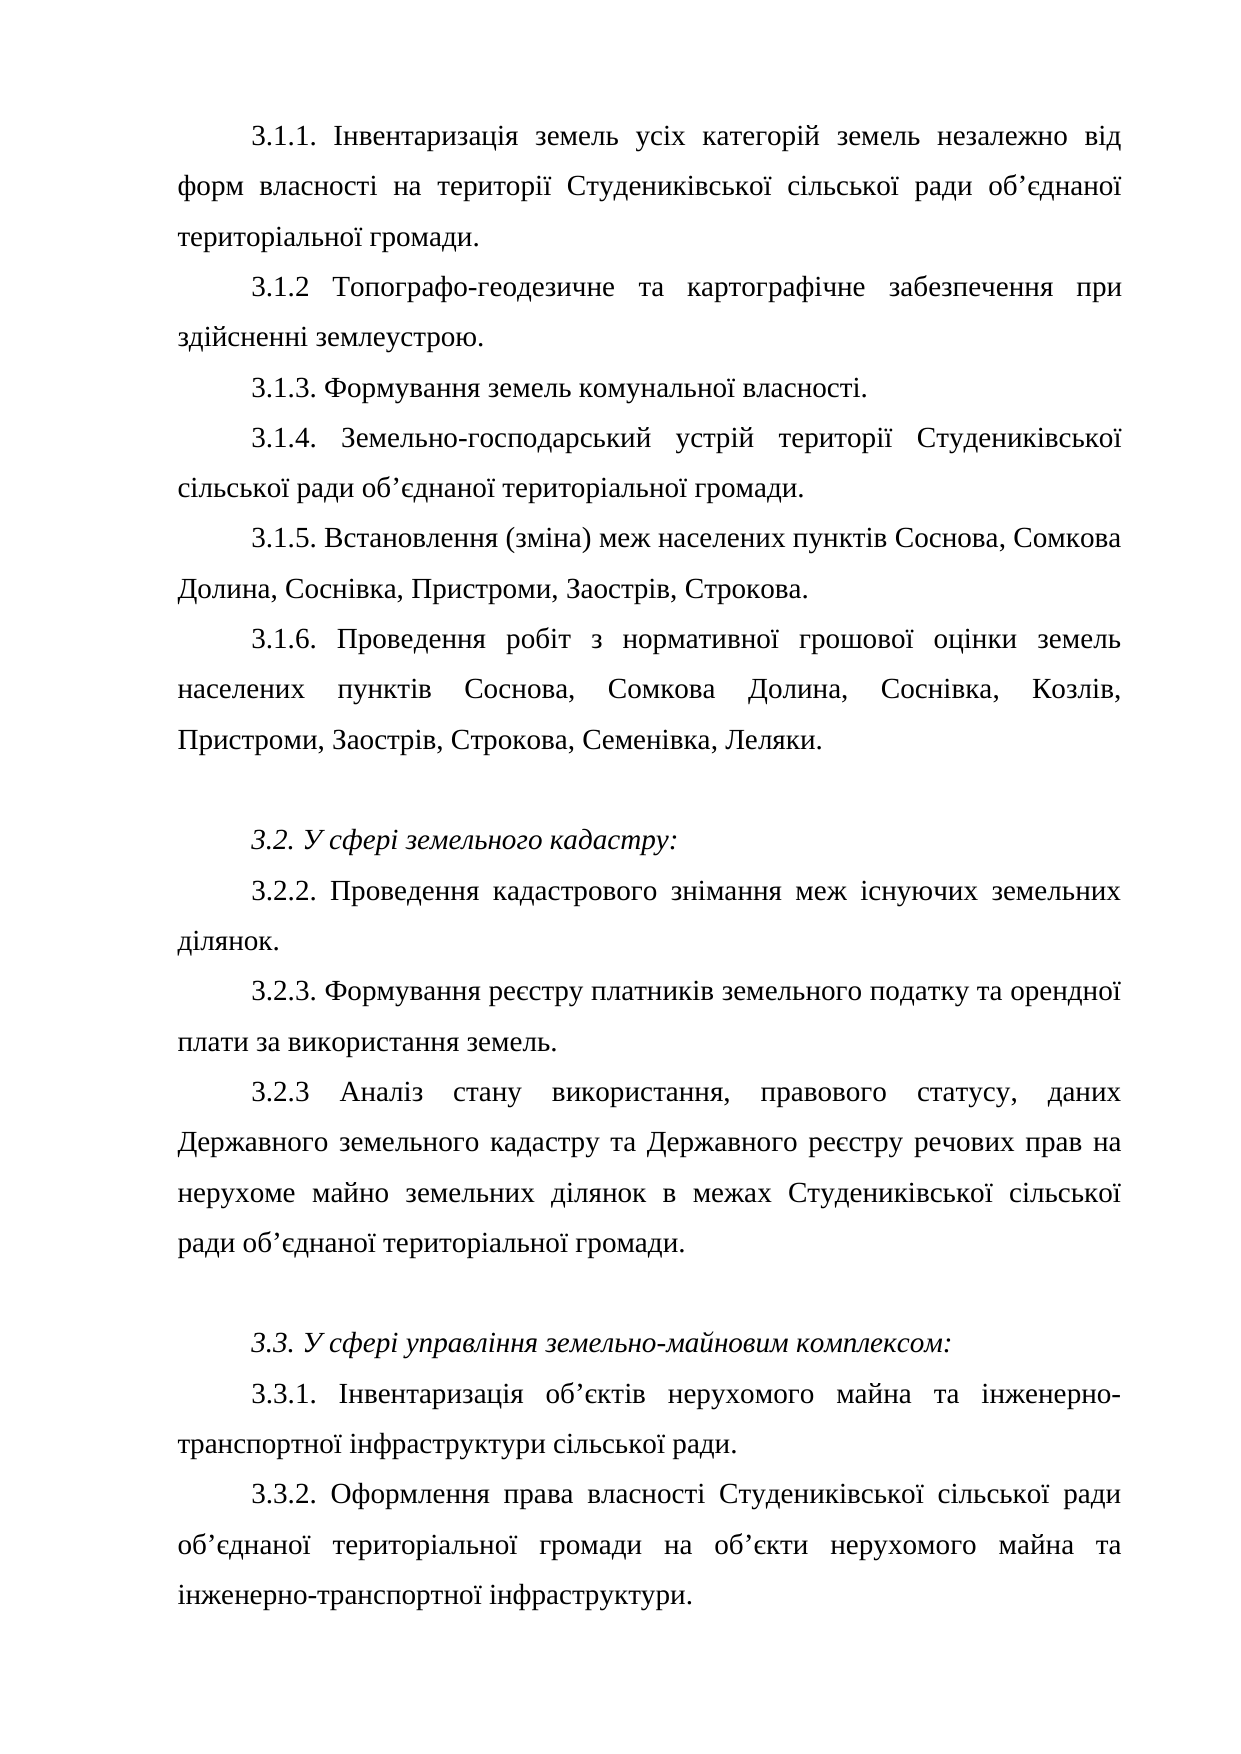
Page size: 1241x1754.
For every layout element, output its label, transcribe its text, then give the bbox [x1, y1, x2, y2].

text 3.2.3. Формування реєстру платників земельного податку та орендної плати за використання земель. [177, 973, 1122, 1057]
text 3.1.2 Топографо-геодезичне та картографічне забезпечення при здійсненні землеустрою. [177, 269, 1122, 353]
text 3.1.6. Проведення робіт з нормативної грошової оцінки земель населених пунктів Соснова, Сомкова Долина, Соснівка, Козлів, Пристроми, Заострів, Строкова, Семенівка, Леляки. [177, 621, 1122, 755]
text 3.2.2. Проведення кадастрового знімання меж існуючих земельних ділянок. [177, 873, 1122, 957]
text 3.3.1. Інвентаризація об’єктів нерухомого майна та інженерно-транспортної інфраструктури сільської ради. [177, 1376, 1122, 1460]
text 3.2. У сфері земельного кадастру: [177, 822, 1122, 856]
text 3.1.1. Інвентаризація земель усіх категорій земель незалежно від форм власності на території Студениківської сільської ради об’єднаної територіальної громади. [177, 118, 1122, 252]
text 3.1.4. Земельно-господарський устрій території Студениківської сільської ради об’єднаної територіальної громади. [177, 420, 1122, 504]
text 3.3.2. Оформлення права власності Студениківської сільської ради об’єднаної територіальної громади на об’єкти нерухомого майна та інженерно-транспортної інфраструктури. [177, 1477, 1122, 1611]
text 3.1.5. Встановлення (зміна) меж населених пунктів Соснова, Сомкова Долина, Соснівка, Пристроми, Заострів, Строкова. [177, 521, 1122, 604]
text 3.3. У сфері управління земельно-майновим комплексом: [177, 1326, 1122, 1359]
text 3.1.3. Формування земель комунальної власності. [177, 370, 1122, 403]
text 3.2.3 Аналіз стану використання, правового статусу, даних Державного земельного кадастру та Державного реєстру речових прав на нерухоме майно земельних ділянок в межах Студениківської сільської ради об’єднаної територіальної громади. [177, 1074, 1122, 1258]
